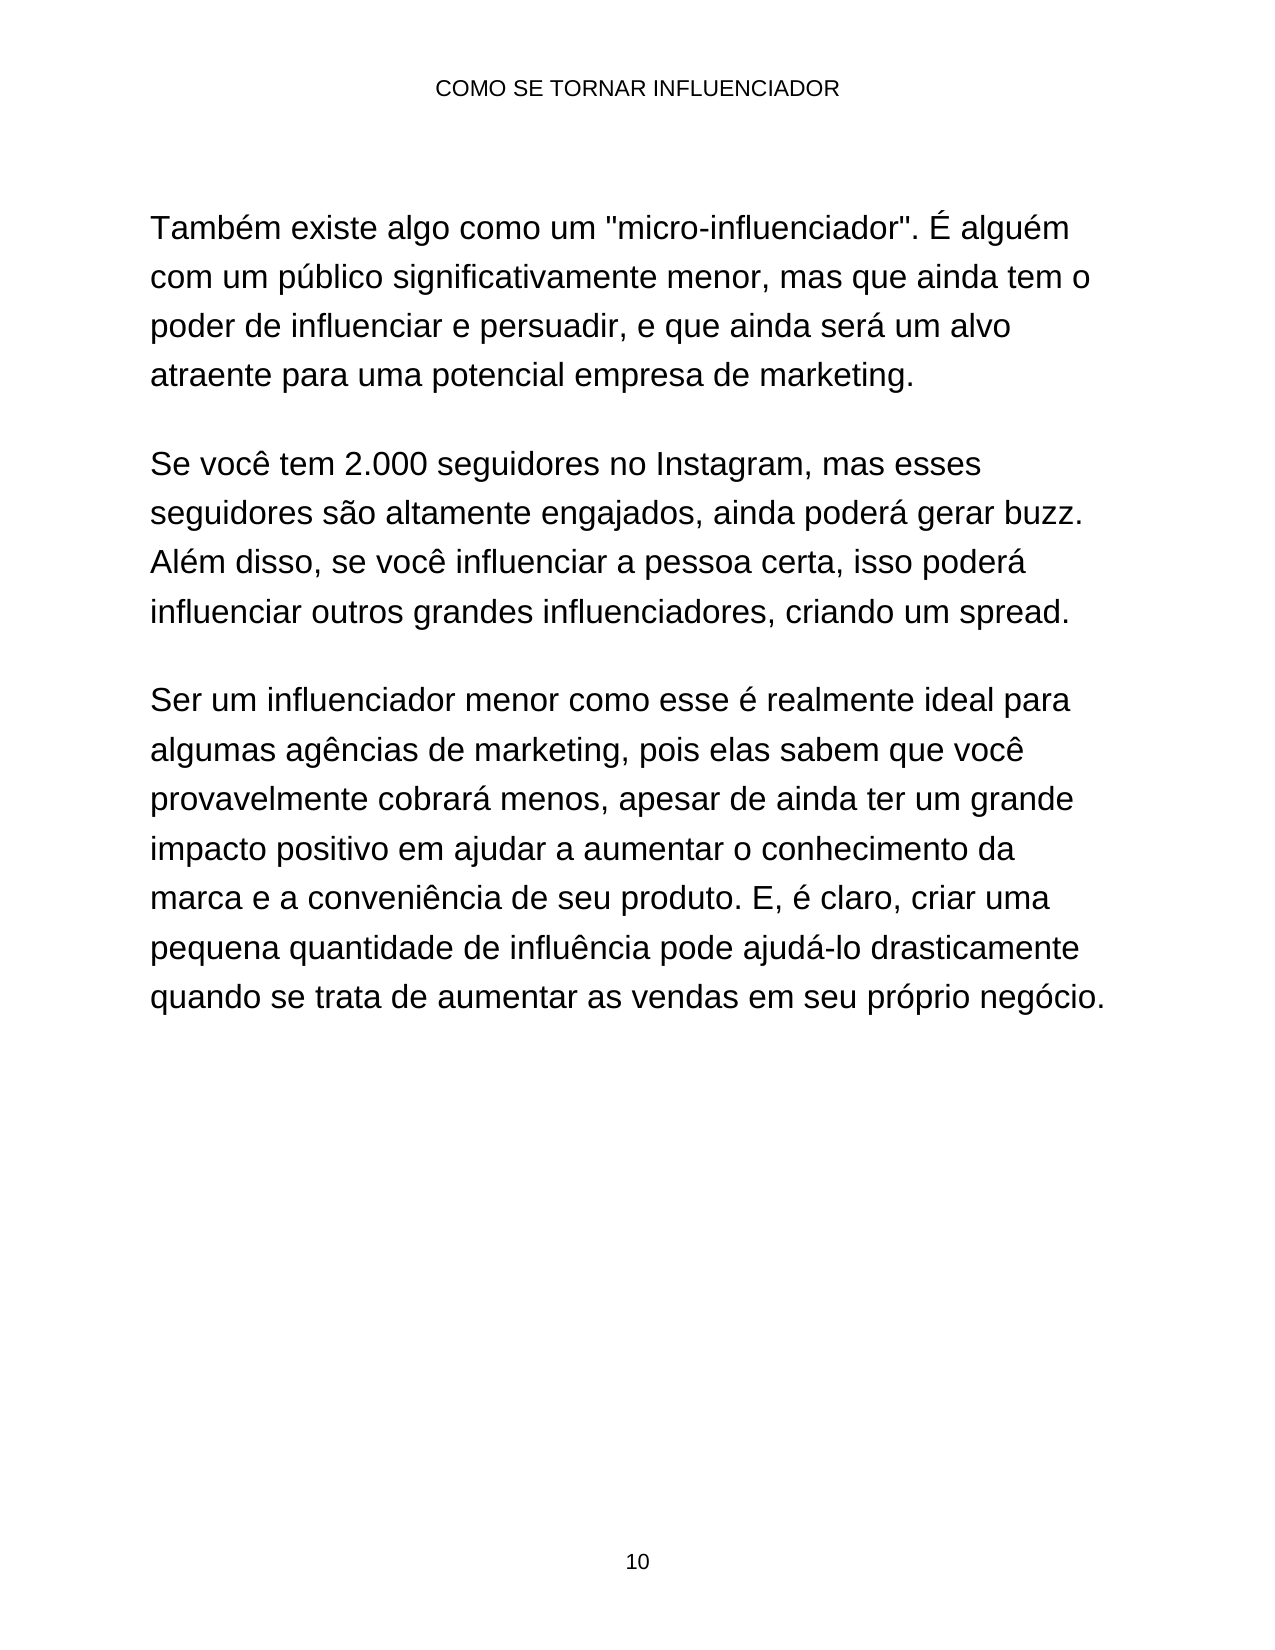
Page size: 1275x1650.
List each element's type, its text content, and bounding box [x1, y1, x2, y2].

text 10 [150, 1549, 1125, 1574]
text COMO SE TORNAR INFLUENCIADOR [150, 75, 1125, 102]
text Se você tem 2.000 seguidores no Instagram, mas esses seguidores são altamente engajados, ainda poderá gerar buzz. Além disso, se você influenciar a pessoa certa, isso poderá influenciar outros grandes influenciadores, criando um spread. [150, 444, 1123, 630]
text Também existe algo como um "micro-influenciador". É alguém com um público significativamente menor, mas que ainda tem o poder de influenciar e persuadir, e que ainda será um alvo atraente para uma potencial empresa de marketing. [150, 208, 1108, 394]
text Ser um influenciador menor como esse é realmente ideal para algumas agências de marketing, pois elas sabem que você provavelmente cobrará menos, apesar de ainda ter um grande impacto positivo em ajudar a aumentar o conhecimento da marca e a conveniência de seu produto. E, é claro, criar uma pequena quantidade de influência pode ajudá-lo drasticamente quando se trata de aumentar as vendas em seu próprio negócio. [150, 680, 1110, 1016]
